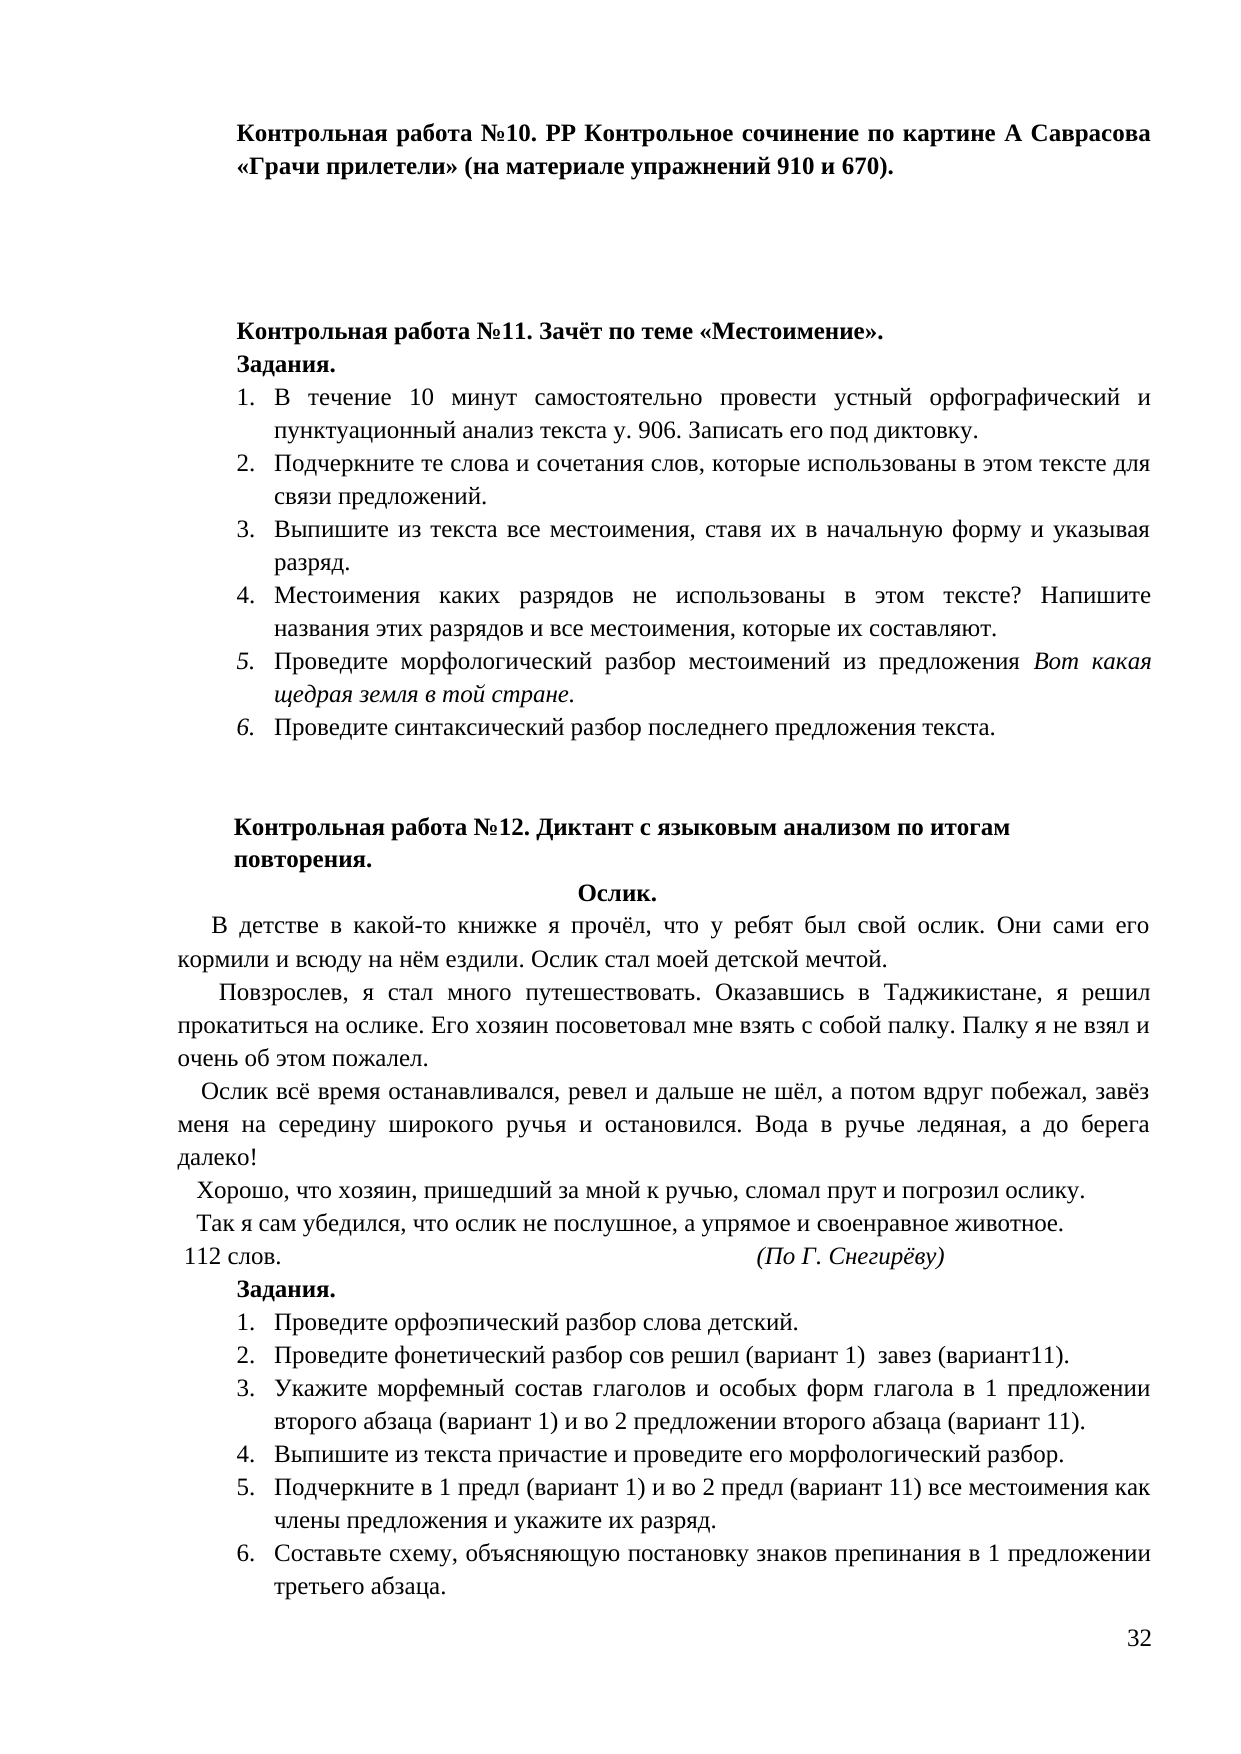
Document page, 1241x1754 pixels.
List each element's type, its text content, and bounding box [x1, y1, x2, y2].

text Ослик. [177, 878, 1152, 906]
list Составьте схему, объясняющую постановку знаков препинания в 1 предложении третьего абзаца. [236, 1538, 1152, 1600]
list Подчеркните в 1 предл (вариант 1) и во 2 предл (вариант 11) все местоимения как члены предложения и укажите их разряд. [236, 1472, 1152, 1534]
text Задания. [236, 349, 1152, 378]
text 112 слов. (По Г. Снегирёву) [177, 1241, 1152, 1269]
list Выпишите из текста причастие и проведите его морфологический разбор. [236, 1439, 1152, 1468]
list Проведите фонетический разбор сов решил (вариант 1) завез (вариант11). [236, 1340, 1152, 1369]
list Выпишите из текста все местоимения, ставя их в начальную форму и указывая разряд. [236, 514, 1152, 576]
list Проведите морфологический разбор местоимений из предложения Вот какая щедрая земля в той стране. [236, 646, 1152, 708]
text Контрольная работа №12. Диктант с языковым анализом по итогам [177, 812, 1152, 840]
text В детстве в какой-то книжке я прочёл, что у ребят был свой ослик. Они сами его кормили и всюду на нём ездили. Ослик стал моей детской мечтой. [177, 911, 1152, 972]
text Контрольная работа №10. РР Контрольное сочинение по картине А Саврасова «Грачи прилетели» (на материале упражнений 910 и 670). [236, 118, 1152, 180]
list Проведите синтаксический разбор последнего предложения текста. [236, 712, 1152, 741]
text Хорошо, что хозяин, пришедший за мной к ручью, сломал прут и погрозил ослику. [177, 1175, 1152, 1203]
text Так я сам убедился, что ослик не послушное, а упрямое и своенравное животное. [177, 1208, 1152, 1237]
list Проведите орфоэпический разбор слова детский. [236, 1307, 1152, 1336]
list В течение 10 минут самостоятельно провести устный орфографический и пунктуационный анализ текста у. 906. Записать его под диктовку. [236, 382, 1152, 444]
text Контрольная работа №11. Зачёт по теме «Местоимение». [236, 316, 1152, 345]
text Задания. [236, 1274, 1152, 1303]
text Повзрослев, я стал много путешествовать. Оказавшись в Таджикистане, я решил прокатиться на ослике. Его хозяин посоветовал мне взять с собой палку. Палку я не взял и очень об этом пожалел. [177, 977, 1152, 1071]
text Ослик всё время останавливался, ревел и дальше не шёл, а потом вдруг побежал, завёз меня на середину широкого ручья и остановился. Вода в ручье ледяная, а до берега далеко! [177, 1076, 1152, 1171]
list Подчеркните те слова и сочетания слов, которые использованы в этом тексте для связи предложений. [236, 448, 1152, 510]
text повторения. [177, 844, 1152, 873]
list Укажите морфемный состав глаголов и особых форм глагола в 1 предложении второго абзаца (вариант 1) и во 2 предложении второго абзаца (вариант 11). [236, 1373, 1152, 1435]
list Местоимения каких разрядов не использованы в этом тексте? Напишите названия этих разрядов и все местоимения, которые их составляют. [236, 580, 1152, 642]
